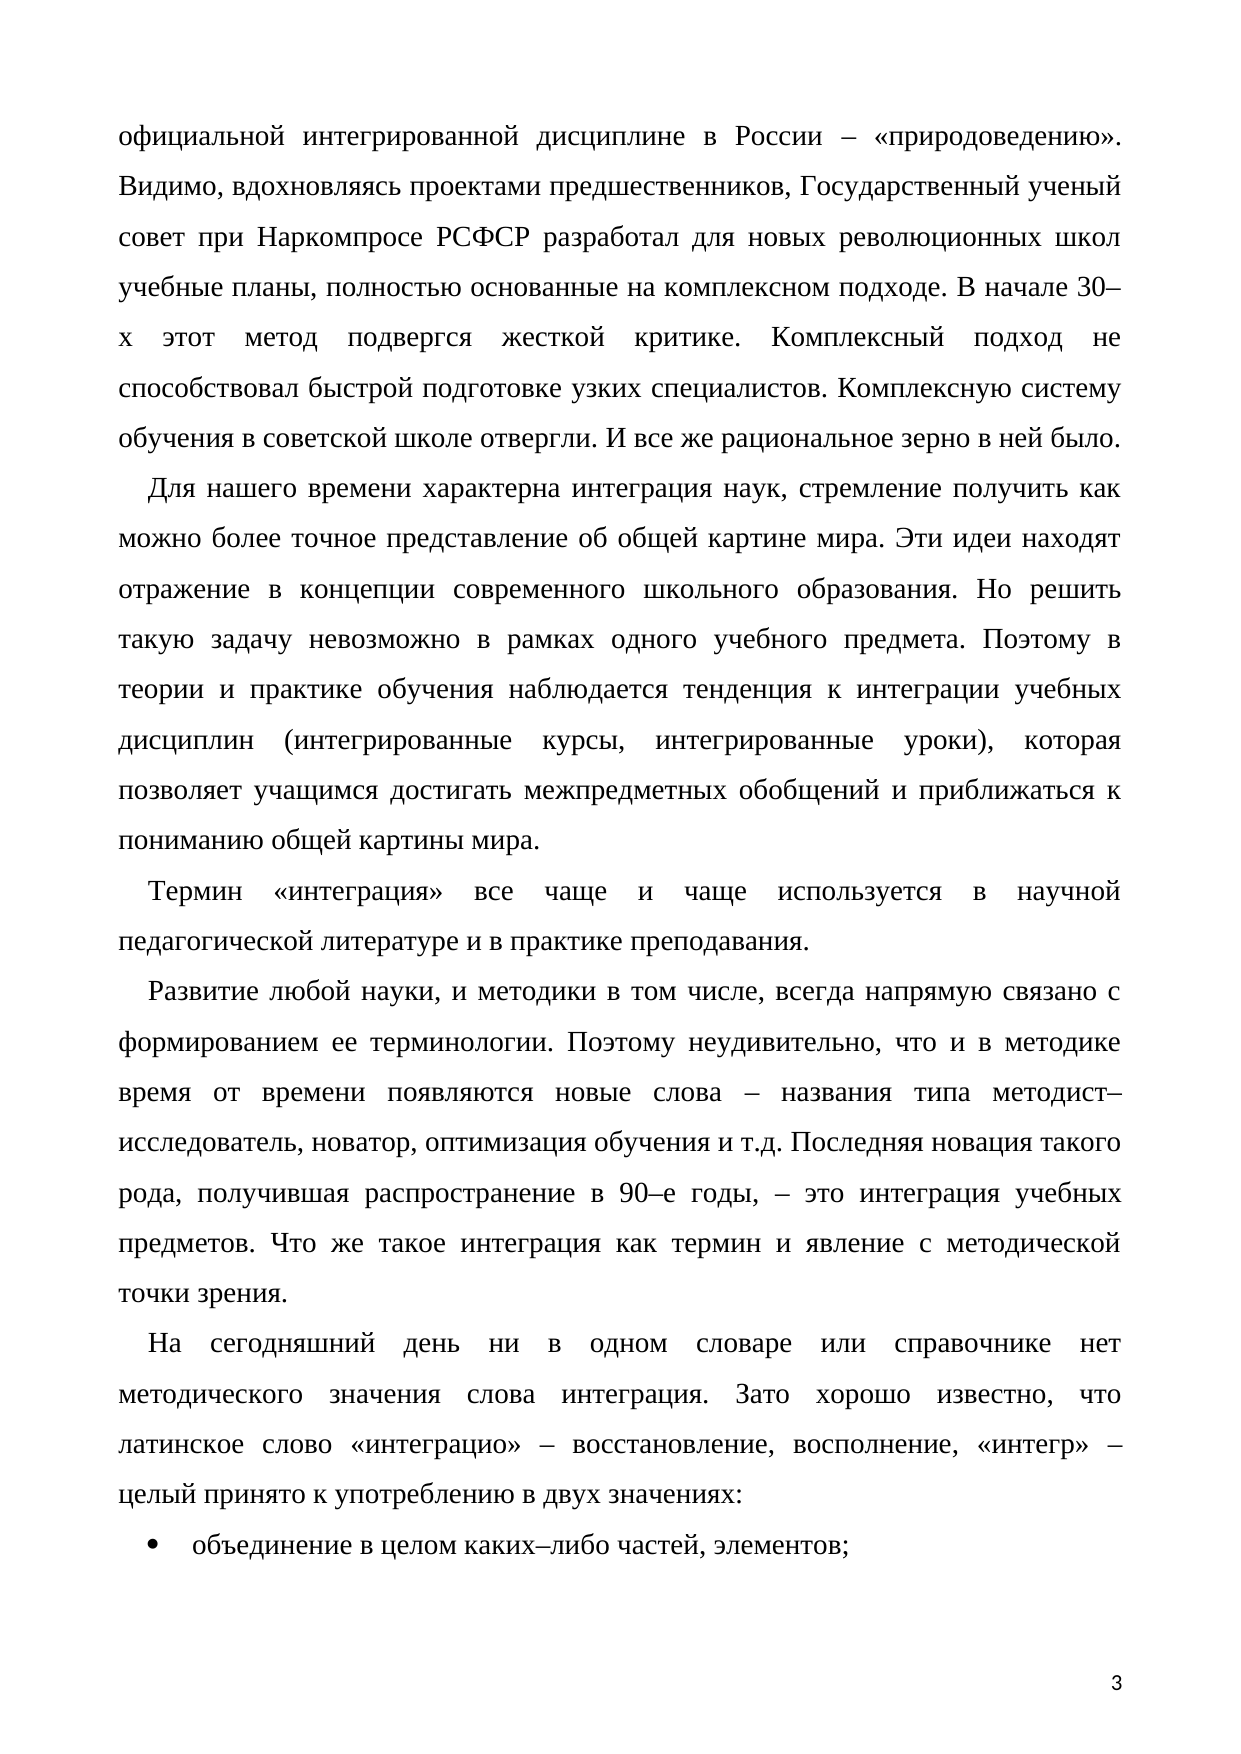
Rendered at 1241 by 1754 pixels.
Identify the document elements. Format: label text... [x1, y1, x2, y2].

text Термин «интеграция» все чаще и чаще используется в научной педагогической литературе и в практике преподавания. [118, 873, 1122, 957]
text Для нашего времени характерна интеграция наук, стремление получить как можно более точное представление об общей картине мира. Эти идеи находят отражение в концепции современного школьного образования. Но решить такую задачу невозможно в рамках одного учебного предмета. Поэтому в теории и практике обучения наблюдается тенденция к интеграции учебных дисциплин (интегрированные курсы, интегрированные уроки), которая позволяет учащимся достигать межпредметных обобщений и приближаться к пониманию общей картины мира. [118, 470, 1122, 856]
list объединение в целом каких–либо частей, элементов; [118, 1527, 1122, 1561]
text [118, 118, 1122, 453]
text Развитие любой науки, и методики в том числе, всегда напрямую связано с формированием ее терминологии. Поэтому неудивительно, что и в методике время от времени появляются новые слова – названия типа методист–исследователь, новатор, оптимизация обучения и т.д. Последняя новация такого рода, получившая распространение в 90–е годы, – это интеграция учебных предметов. Что же такое интеграция как термин и явление с методической точки зрения. [118, 973, 1122, 1309]
text На сегодняшний день ни в одном словаре или справочнике нет методического значения слова интеграция. Зато хорошо известно, что латинское слово «интеграцио» – восстановление, восполнение, «интегр» – целый принято к употреблению в двух значениях: [118, 1326, 1122, 1510]
